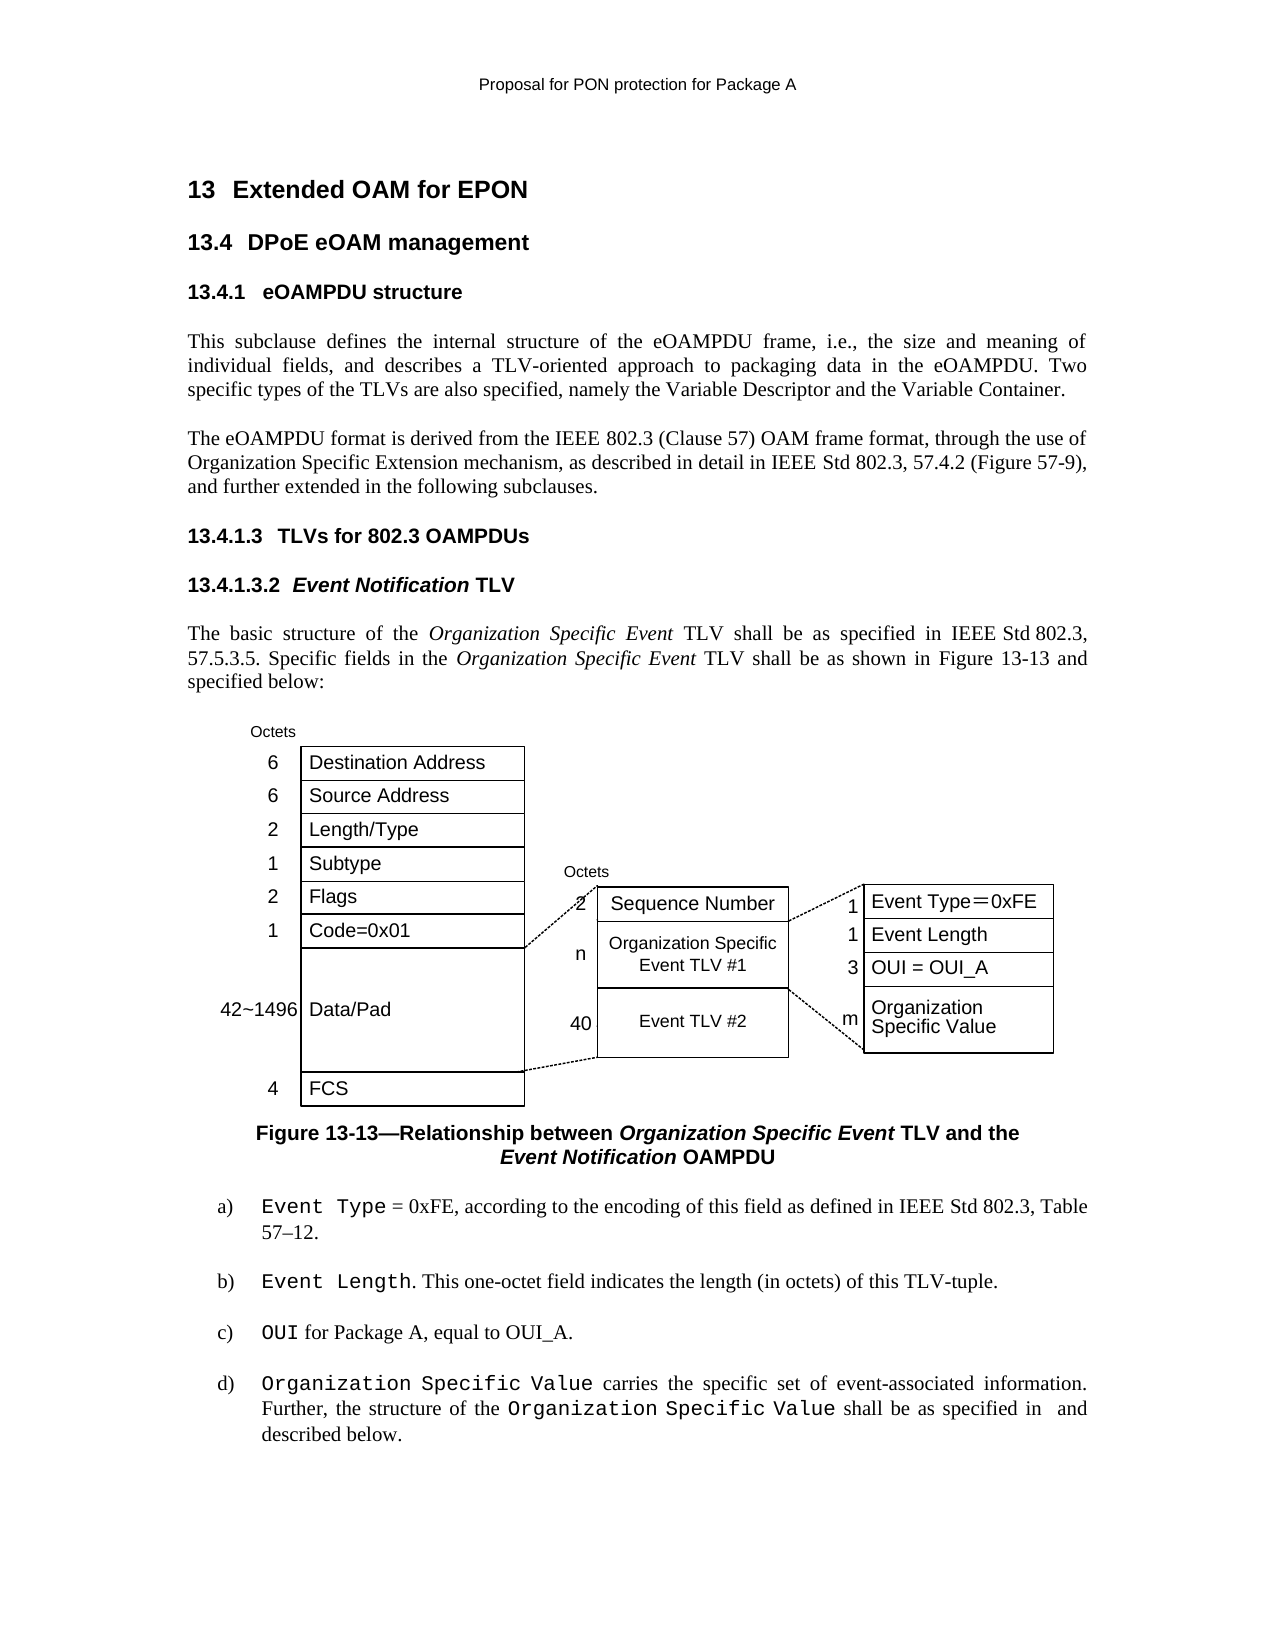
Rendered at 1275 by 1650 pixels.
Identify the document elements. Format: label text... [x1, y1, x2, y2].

subtitle DPoE eOAM management [187, 229, 1087, 255]
list Event Length. This one-octet field indicates the length (in octets) of this TLV-tuple. [217, 1269, 1087, 1295]
text Figure 13-—Relationship between Organization Specific Event TLV and the Event Notification OAMPDU [247, 1121, 1028, 1169]
subtitle eOAMPDU structure [187, 280, 1087, 304]
list The eOAMPDU format is derived from the IEEE 802.3 (Clause 57) OAM frame format, through the use of Organization Specific Extension mechanism, as described in detail in IEEE Std 802.3, 57.4.2 (Figure 57-9), and further extended in the following subclauses. [187, 426, 1087, 498]
list OUI for Package A, equal to OUI_A. [217, 1320, 1087, 1345]
subtitle TLVs for 802.3 OAMPDUs [187, 523, 1087, 547]
subtitle Event Notification TLV [187, 572, 1087, 596]
list Event Type = 0xFE, according to the encoding of this field as defined in IEEE Std 802.3, Table 57–12. [217, 1194, 1087, 1244]
list Organization Specific Value carries the specific set of event-associated information. Further, the structure of the Organization Specific Value shall be as specified in Table 13-84 and described below. [217, 1370, 1087, 1446]
list This subclause defines the internal structure of the eOAMPDU frame, i.e., the size and meaning of individual fields, and describes a TLV-oriented approach to packaging data in the eOAMPDU. Two specific types of the TLVs are also specified, namely the Variable Descriptor and the Variable Container. [187, 329, 1087, 401]
subtitle Extended OAM for EPON [187, 175, 1087, 204]
